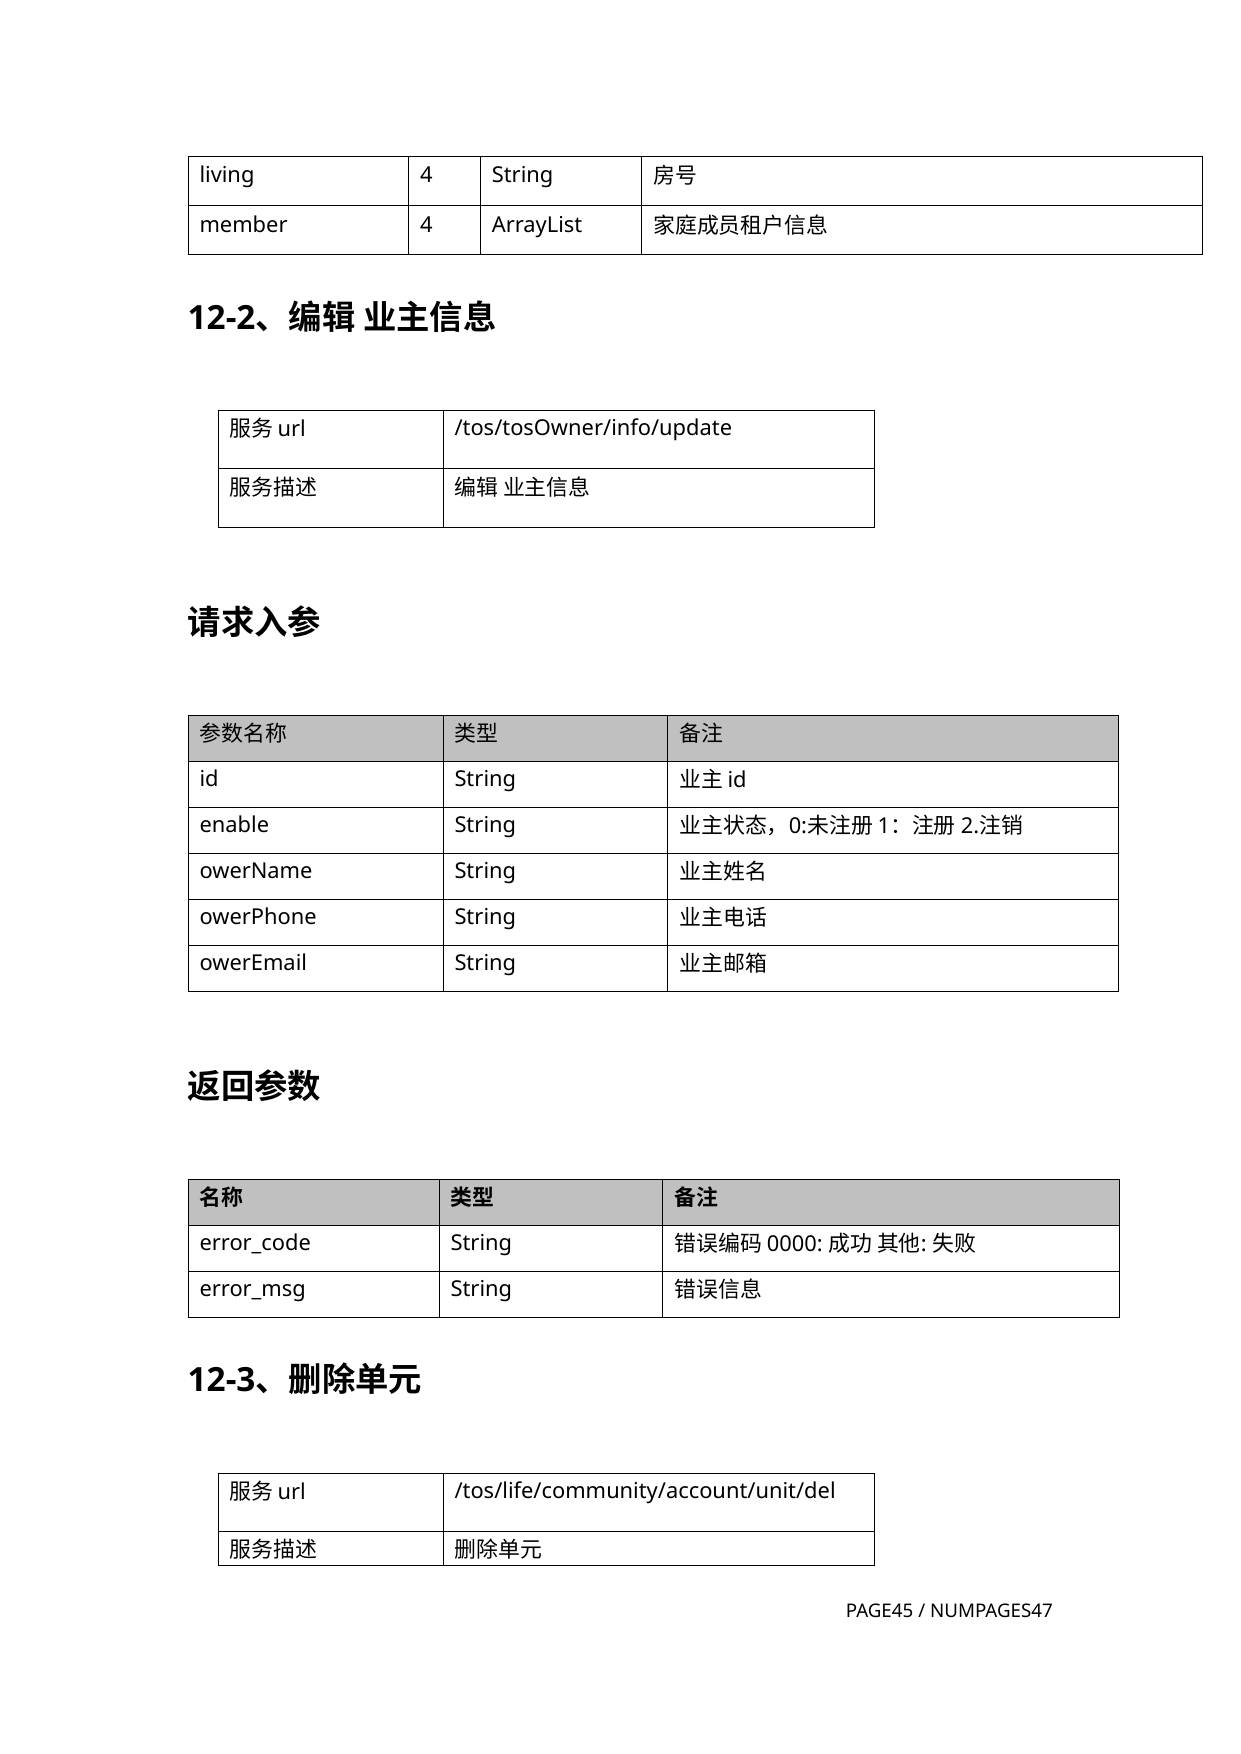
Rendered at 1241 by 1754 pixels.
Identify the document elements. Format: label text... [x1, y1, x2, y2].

table_header 参数名称 [189, 716, 443, 761]
table_cell 服务描述 [219, 1532, 443, 1564]
table_cell living [189, 157, 408, 205]
table_cell 业主姓名 [668, 854, 1118, 899]
table_cell owerEmail [189, 946, 443, 991]
table_cell String [444, 946, 667, 991]
table_cell 房号 [642, 157, 1202, 205]
table_cell 业主邮箱 [668, 946, 1118, 991]
table_cell error_msg [189, 1272, 439, 1317]
table_cell String [444, 854, 667, 899]
table_cell String [440, 1226, 662, 1271]
table_header 备注 [663, 1180, 1119, 1225]
table_cell 错误信息 [663, 1272, 1119, 1317]
table_cell String [481, 157, 641, 205]
table_cell String [440, 1272, 662, 1317]
table_cell 业主状态，0:未注册 1：注册 2.注销 [668, 808, 1118, 853]
table_cell String [444, 900, 667, 945]
table_header 名称 [189, 1180, 439, 1225]
subtitle 请求入参 [187, 587, 1053, 652]
table_cell 服务描述 [219, 469, 443, 527]
table_cell String [444, 808, 667, 853]
table_cell owerName [189, 854, 443, 899]
table_cell 业主id [668, 762, 1118, 807]
table_cell 家庭成员租户信息 [642, 206, 1202, 254]
table_cell String [444, 762, 667, 807]
table_header /tos/tosOwner/info/update [444, 411, 874, 468]
table_cell 4 [409, 206, 480, 254]
table_header /tos/life/community/account/unit/del [444, 1474, 874, 1531]
table_header 备注 [668, 716, 1118, 761]
table_cell 错误编码 0000: 成功 其他: 失败 [663, 1226, 1119, 1271]
table_cell owerPhone [189, 900, 443, 945]
table_cell enable [189, 808, 443, 853]
table_cell 删除单元 [444, 1532, 874, 1564]
subtitle 12-2、编辑 业主信息 [187, 282, 1053, 347]
table_cell member [189, 206, 408, 254]
table_cell id [189, 762, 443, 807]
table_header 类型 [444, 716, 667, 761]
table_cell 编辑 业主信息 [444, 469, 874, 527]
table_cell 业主电话 [668, 900, 1118, 945]
table_header 类型 [440, 1180, 662, 1225]
table_cell error_code [189, 1226, 439, 1271]
subtitle 12-3、删除单元 [187, 1345, 1053, 1410]
table_header 服务url [219, 1474, 443, 1531]
table_header 服务url [219, 411, 443, 468]
table_cell 4 [409, 157, 480, 205]
subtitle 返回参数 [187, 1052, 1053, 1117]
table_cell ArrayList [481, 206, 641, 254]
